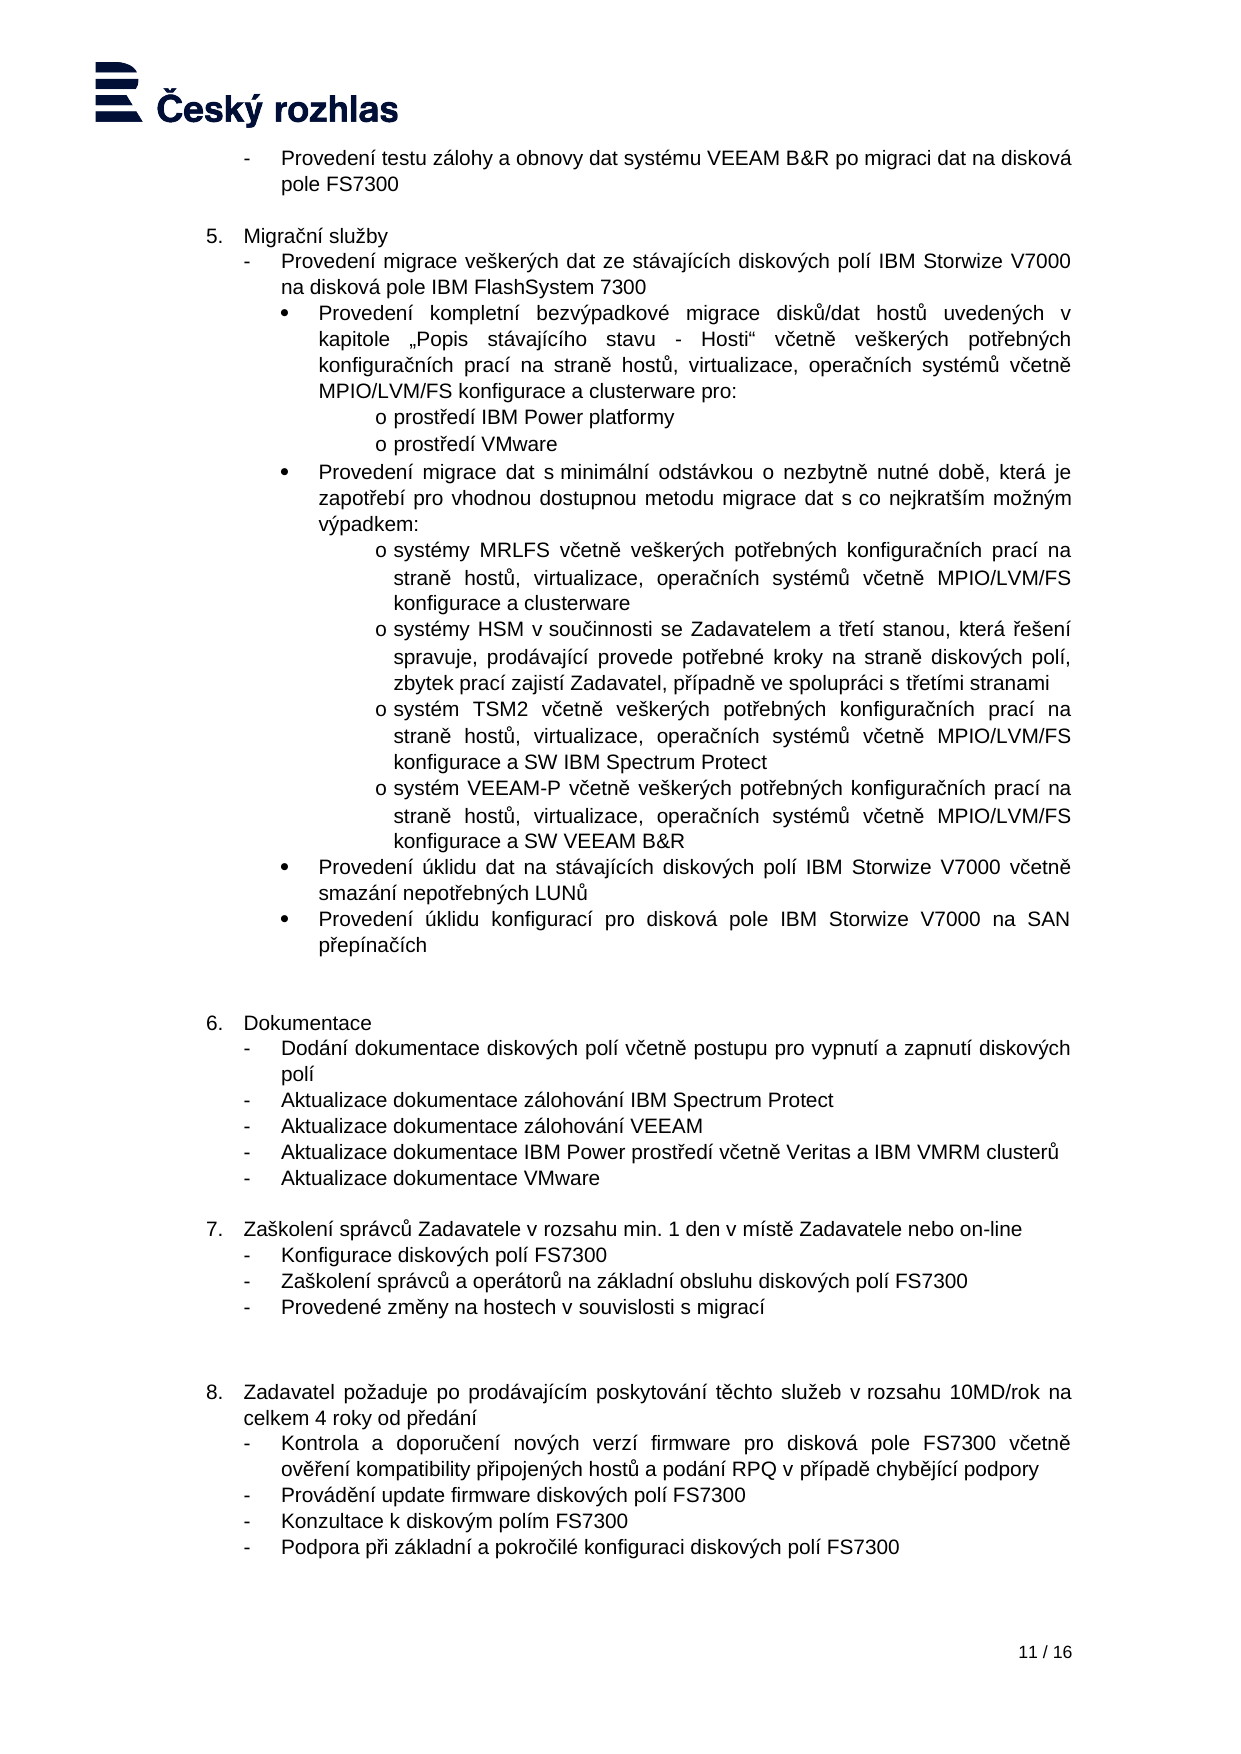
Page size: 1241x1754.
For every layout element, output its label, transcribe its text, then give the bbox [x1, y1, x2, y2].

list Dokumentace [206, 1010, 1072, 1034]
list Konzultace k diskovým polím FS7300 [243, 1509, 1072, 1533]
list Dodání dokumentace diskových polí včetně postupu pro vypnutí a zapnutí diskových polí [243, 1036, 1072, 1086]
list systém VEEAM-P včetně veškerých potřebných konfiguračních prací na straně hostů, virtualizace, operačních systémů včetně MPIO/LVM/FS konfigurace a SW VEEAM B&R [374, 776, 1072, 853]
list Provedení kompletní bezvýpadkové migrace disků/dat hostů uvedených v kapitole „Popis stávajícího stavu - Hosti“ včetně veškerých potřebných konfiguračních prací na straně hostů, virtualizace, operačních systémů včetně MPIO/LVM/FS konfigurace a clusterware pro: [281, 301, 1072, 403]
picture [95, 62, 398, 128]
list prostředí IBM Power platformy [374, 404, 1072, 430]
list Provedení migrace dat s minimální odstávkou o nezbytně nutné době, která je zapotřebí pro vhodnou dostupnou metodu migrace dat s co nejkratším možným výpadkem: [281, 460, 1072, 536]
list Konfigurace diskových polí FS7300 [243, 1243, 1072, 1267]
list Provádění update firmware diskových polí FS7300 [243, 1483, 1072, 1507]
list Zaškolení správců a operátorů na základní obsluhu diskových polí FS7300 [243, 1269, 1072, 1293]
list Zadavatel požaduje po prodávajícím poskytování těchto služeb v rozsahu 10MD/rok na celkem 4 roky od předání [206, 1379, 1072, 1429]
list Provedení úklidu konfigurací pro disková pole IBM Storwize V7000 na SAN přepínačích [281, 907, 1072, 957]
list Provedení testu zálohy a obnovy dat systému VEEAM B&R po migraci dat na disková pole FS7300 [243, 146, 1072, 196]
list Zaškolení správců Zadavatele v rozsahu min. 1 den v místě Zadavatele nebo on-line [206, 1217, 1072, 1241]
list Aktualizace dokumentace zálohování IBM Spectrum Protect [243, 1088, 1072, 1112]
list Aktualizace dokumentace VMware [243, 1165, 1072, 1189]
list Kontrola a doporučení nových verzí firmware pro disková pole FS7300 včetně ověření kompatibility připojených hostů a podání RPQ v případě chybějící podpory [243, 1431, 1072, 1481]
list Provedení migrace veškerých dat ze stávajících diskových polí IBM Storwize V7000 na disková pole IBM FlashSystem 7300 [243, 249, 1072, 299]
list systémy MRLFS včetně veškerých potřebných konfiguračních prací na straně hostů, virtualizace, operačních systémů včetně MPIO/LVM/FS konfigurace a clusterware [374, 538, 1072, 615]
list Podpora při základní a pokročilé konfiguraci diskových polí FS7300 [243, 1534, 1072, 1558]
list Aktualizace dokumentace zálohování VEEAM [243, 1114, 1072, 1138]
list systémy HSM v součinnosti se Zadavatelem a třetí stanou, která řešení spravuje, prodávající provede potřebné kroky na straně diskových polí, zbytek prací zajistí Zadavatel, případně ve spolupráci s třetími stranami [374, 617, 1072, 694]
list Provedení úklidu dat na stávajících diskových polí IBM Storwize V7000 včetně smazání nepotřebných LUNů [281, 855, 1072, 905]
list Migrační služby [206, 223, 1072, 247]
list systém TSM2 včetně veškerých potřebných konfiguračních prací na straně hostů, virtualizace, operačních systémů včetně MPIO/LVM/FS konfigurace a SW IBM Spectrum Protect [374, 696, 1072, 774]
list prostředí VMware [374, 432, 1072, 458]
list Aktualizace dokumentace IBM Power prostředí včetně Veritas a IBM VMRM clusterů [243, 1139, 1072, 1163]
list Provedené změny na hostech v souvislosti s migrací [243, 1294, 1072, 1318]
